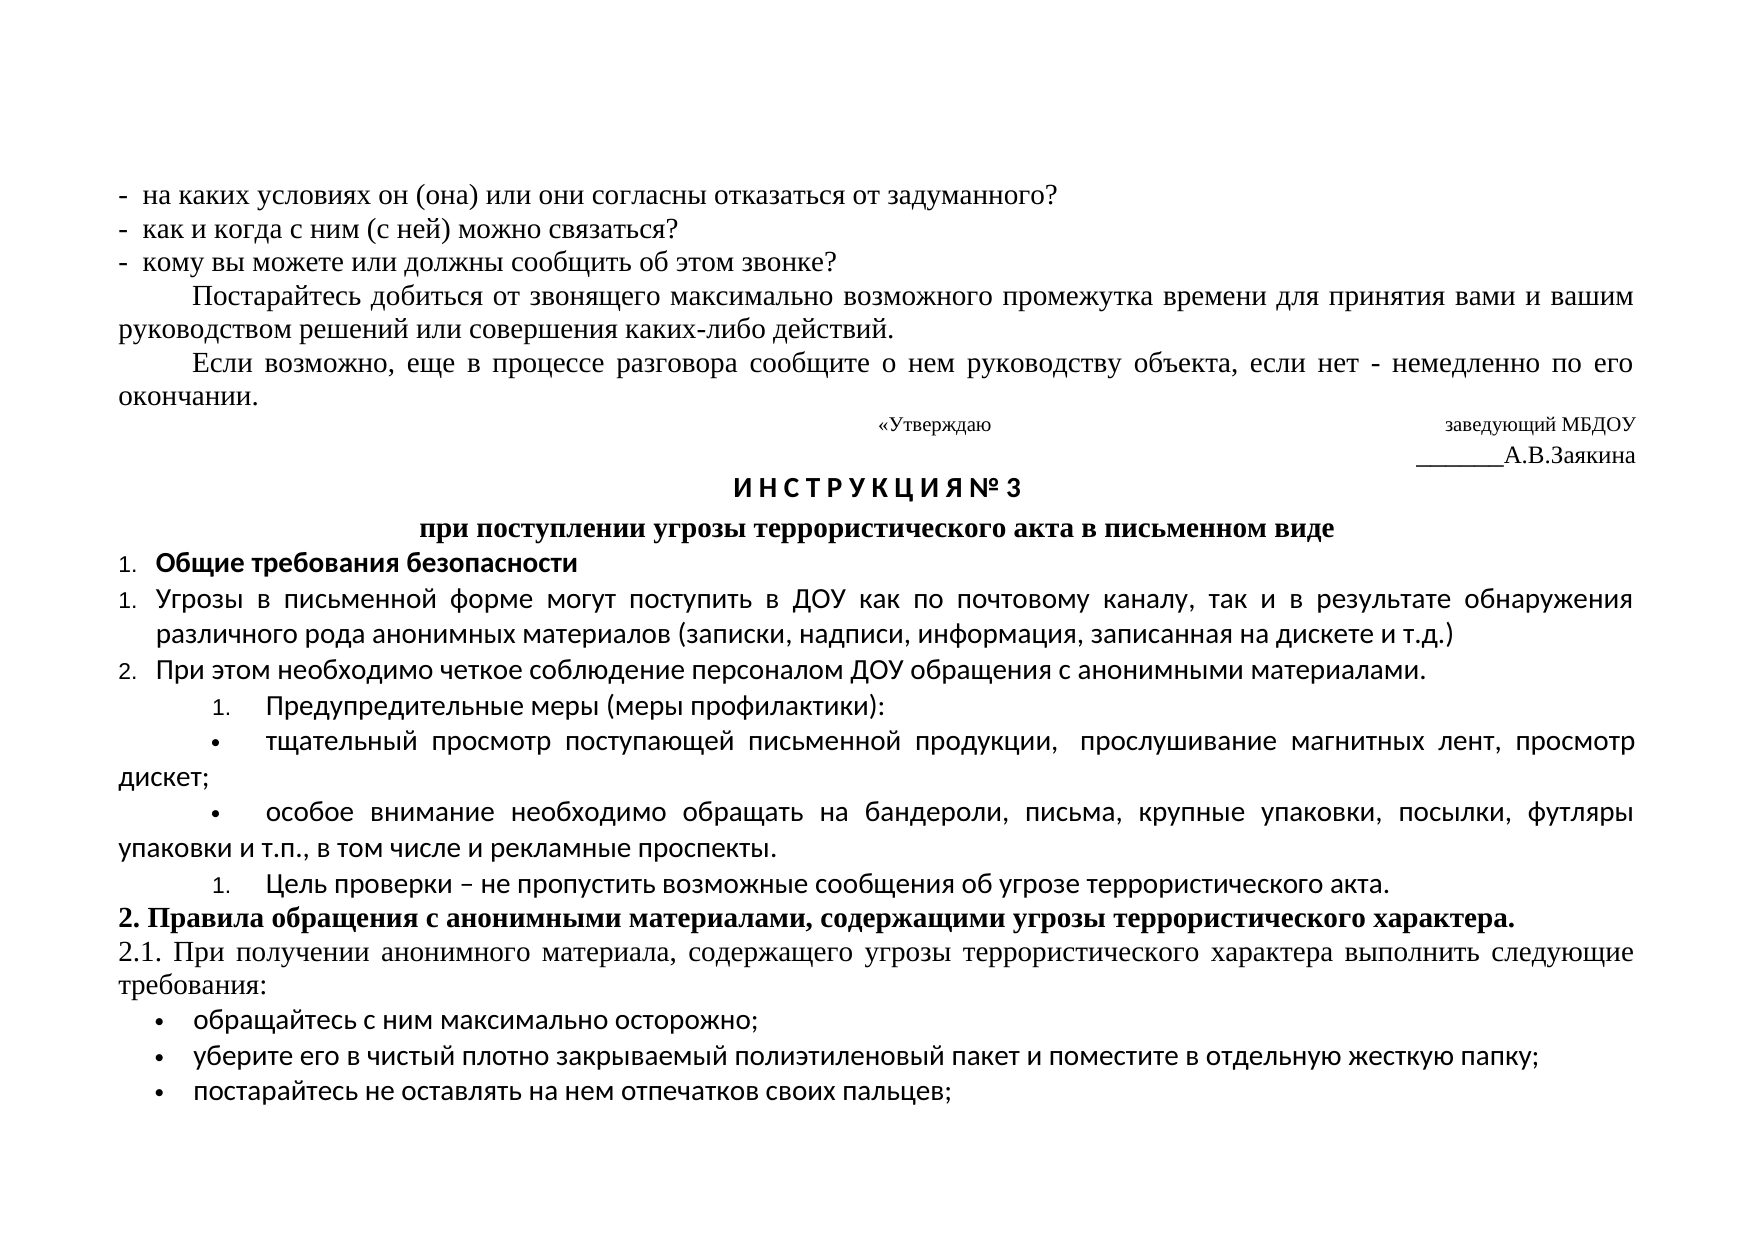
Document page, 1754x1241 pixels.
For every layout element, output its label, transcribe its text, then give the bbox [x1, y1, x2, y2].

list Предупредительные меры (меры профилактики): [118, 687, 1636, 722]
text 2. Правила обращения с анонимными материалами, содержащими угрозы террористического характера. [118, 900, 1636, 934]
text - на каких условиях он (она) или они согласны отказаться от задуманного? [118, 177, 1636, 211]
list тщательный просмотр поступающей письменной продукции, прослушивание магнитных лент, просмотр дискет; [118, 722, 1636, 793]
text - как и когда с ним (с ней) можно связаться? [118, 211, 1636, 244]
list При этом необходимо четкое соблюдение персоналом ДОУ обращения с анонимными материалами. [118, 651, 1636, 687]
text ______А.В.Заякина [118, 436, 1636, 469]
text - кому вы можете или должны сообщить об этом звонке? [118, 244, 1636, 278]
list Общие требования безопасности [118, 544, 1636, 580]
list постарайтесь не оставлять на нем отпечатков своих пальцев; [156, 1072, 1636, 1108]
text Если возможно, еще в процессе разговора сообщите о нем руководству объекта, если нет - немедленно по его окончании. [118, 345, 1636, 412]
list уберите его в чистый плотно закрываемый полиэтиленовый пакет и поместите в отдельную жесткую папку; [156, 1037, 1636, 1072]
text «Утверждаю заведующий МБДОУ [118, 412, 1636, 436]
text И Н С Т Р У К Ц И Я № 3 [118, 469, 1636, 505]
text 2.1. При получении анонимного материала, содержащего угрозы террористического характера выполнить следующие требования: [118, 934, 1636, 1001]
list Цель проверки – не пропустить возможные сообщения об угрозе террористического акта. [118, 865, 1636, 900]
list особое внимание необходимо обращать на бандероли, письма, крупные упаковки, посылки, футляры упаковки и т.п., в том числе и рекламные проспекты. [118, 793, 1636, 865]
text Постарайтесь добиться от звонящего максимально возможного промежутка времени для принятия вами и вашим руководством решений или совершения каких-либо действий. [118, 278, 1636, 345]
list обращайтесь с ним максимально осторожно; [156, 1001, 1636, 1037]
list Угрозы в письменной форме могут поступить в ДОУ как по почтовому каналу, так и в результате обнаружения различного рода анонимных материалов (записки, надписи, информация, записанная на дискете и т.д.) [118, 580, 1636, 651]
text при поступлении угрозы террористического акта в письменном виде [118, 511, 1636, 544]
